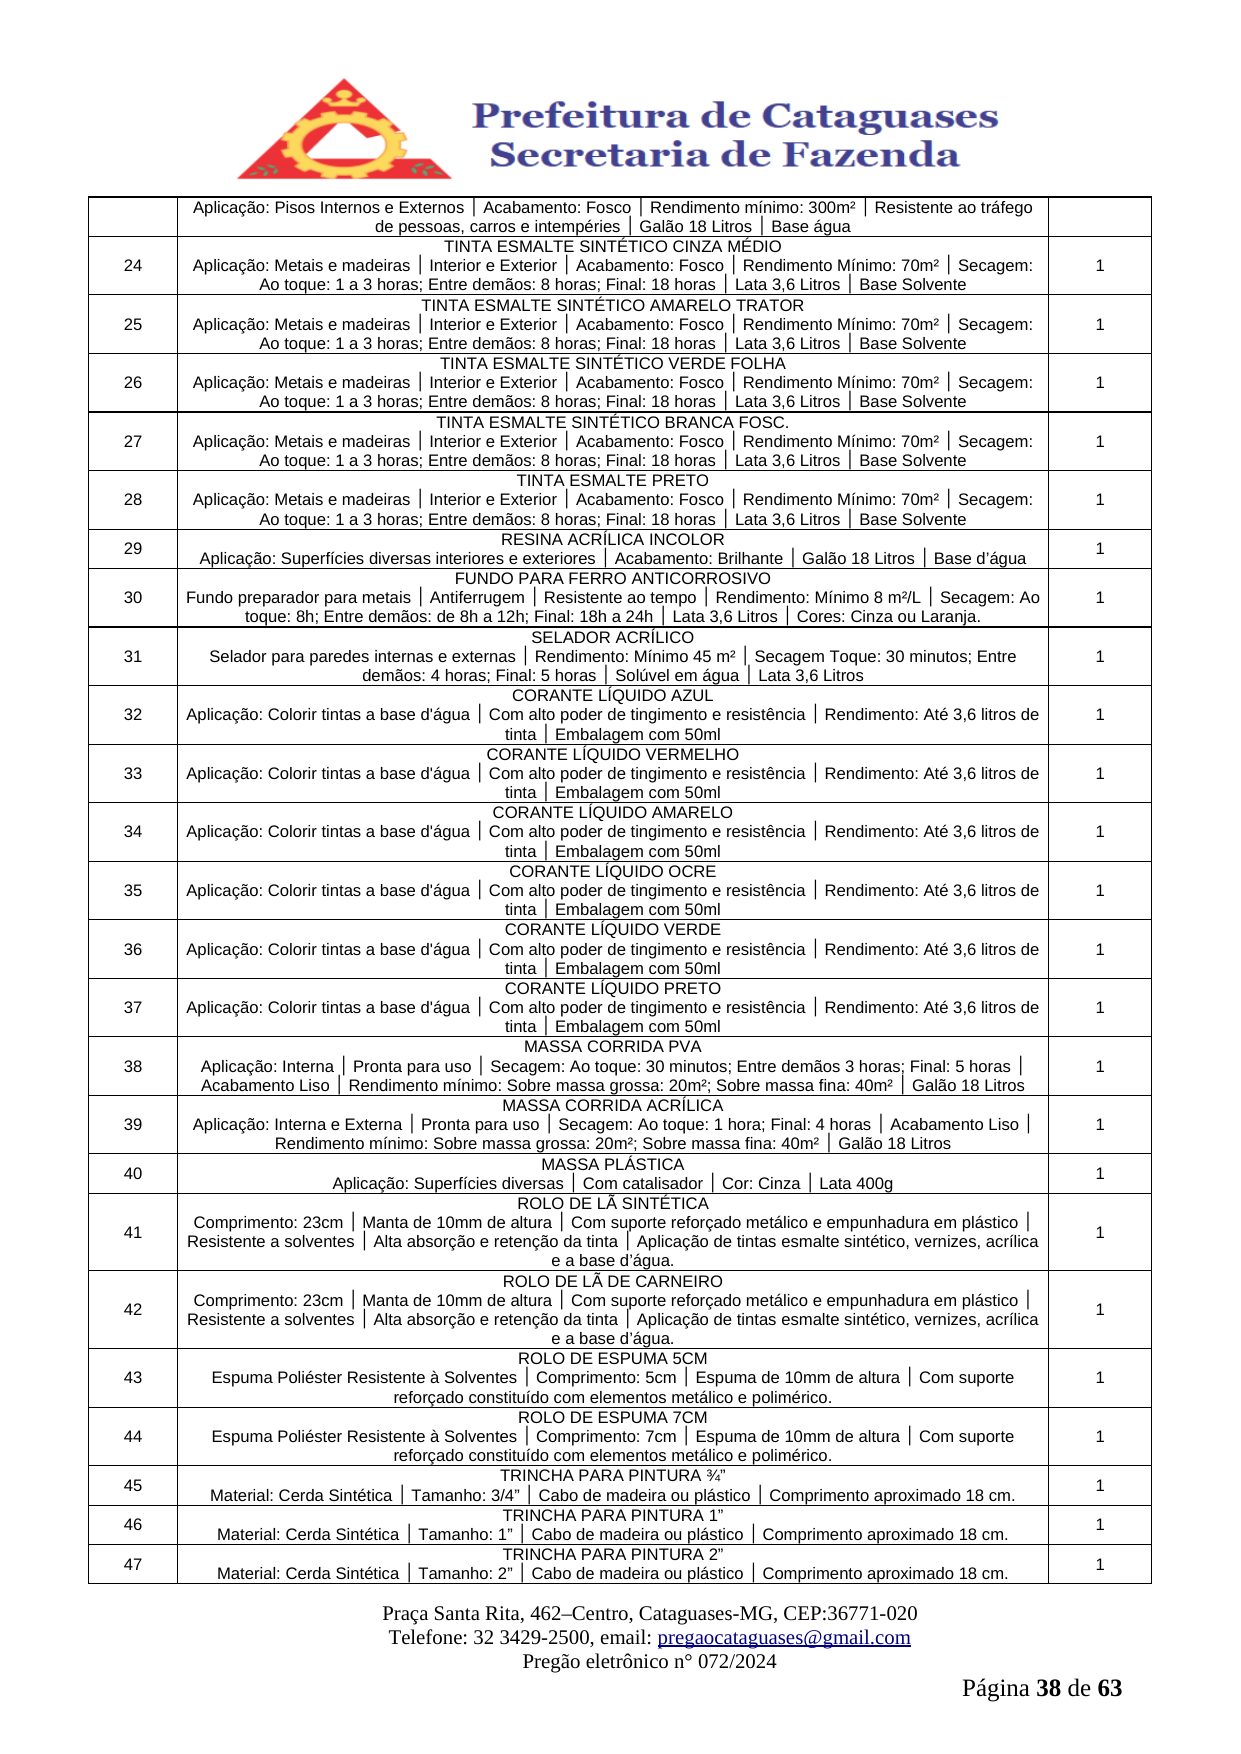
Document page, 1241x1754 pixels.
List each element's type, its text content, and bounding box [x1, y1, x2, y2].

table_cell 27 [89, 413, 177, 470]
table_cell 1 [1049, 295, 1151, 353]
table_cell 36 [89, 920, 177, 978]
table_cell 1 [1049, 1271, 1151, 1348]
table_cell 23 [89, 198, 177, 236]
table_cell TINTA ESMALTE SINTÉTICO BRANCA FOSC. Aplicação: Metais e madeiras ׀ Interior e Exterior ׀ Acabamento: Fosco ׀ Rendimento Mínimo: 70m² ׀ Secagem: Ao toque: 1 a 3 horas; Entre demãos: 8 horas; Final: 18 horas ׀ Lata 3,6 Litros ׀ Base Solvente [178, 413, 1048, 470]
table_cell 1 [1049, 862, 1151, 919]
table_cell 38 [89, 1037, 177, 1095]
table_cell CORANTE LÍQUIDO VERMELHO Aplicação: Colorir tintas a base d'água ׀ Com alto poder de tingimento e resistência ׀ Rendimento: Até 3,6 litros de tinta ׀ Embalagem com 50ml [178, 745, 1048, 802]
table_cell 28 [89, 471, 177, 528]
table_cell 1 [1049, 1349, 1151, 1407]
table_cell CORANTE LÍQUIDO PRETO Aplicação: Colorir tintas a base d'água ׀ Com alto poder de tingimento e resistência ׀ Rendimento: Até 3,6 litros de tinta ׀ Embalagem com 50ml [178, 979, 1048, 1036]
table_cell SELADOR ACRÍLICO Selador para paredes internas e externas ׀ Rendimento: Mínimo 45 m² ׀ Secagem Toque: 30 minutos; Entre demãos: 4 horas; Final: 5 horas ׀ Solúvel em água ׀ Lata 3,6 Litros [178, 628, 1048, 685]
table_cell MASSA CORRIDA PVA Aplicação: Interna ׀ Pronta para uso ׀ Secagem: Ao toque: 30 minutos; Entre demãos 3 horas; Final: 5 horas ׀ Acabamento Liso ׀ Rendimento mínimo: Sobre massa grossa: 20m²; Sobre massa fina: 40m² ׀ Galão 18 Litros [178, 1037, 1048, 1095]
table_cell ROLO DE ESPUMA 7CM Espuma Poliéster Resistente à Solventes ׀ Comprimento: 7cm ׀ Espuma de 10mm de altura ׀ Com suporte reforçado constituído com elementos metálico e polimérico. [178, 1408, 1048, 1465]
table_cell 1 [1049, 237, 1151, 294]
table_cell 1 [1049, 569, 1151, 626]
table_cell FUNDO PARA FERRO ANTICORROSIVO Fundo preparador para metais ׀ Antiferrugem ׀ Resistente ao tempo ׀ Rendimento: Mínimo 8 m²/L ׀ Secagem: Ao toque: 8h; Entre demãos: de 8h a 12h; Final: 18h a 24h ׀ Lata 3,6 Litros ׀ Cores: Cinza ou Laranja. [178, 569, 1048, 626]
table_cell 30 [89, 569, 177, 626]
table_cell 1 [1049, 471, 1151, 528]
table_cell MASSA PLÁSTICA Aplicação: Superfícies diversas ׀ Com catalisador ׀ Cor: Cinza ׀ Lata 400g [178, 1154, 1048, 1193]
table_cell ROLO DE LÃ SINTÉTICA Comprimento: 23cm ׀ Manta de 10mm de altura ׀ Com suporte reforçado metálico e empunhadura em plástico ׀ Resistente a solventes ׀ Alta absorção e retenção da tinta ׀ Aplicação de tintas esmalte sintético, vernizes, acrílica e a base d’água. [178, 1194, 1048, 1270]
table_cell 1 [1049, 1096, 1151, 1153]
table_cell 1 [1049, 1466, 1151, 1504]
table_cell CORANTE LÍQUIDO VERDE Aplicação: Colorir tintas a base d'água ׀ Com alto poder de tingimento e resistência ׀ Rendimento: Até 3,6 litros de tinta ׀ Embalagem com 50ml [178, 920, 1048, 978]
table_cell RESINA ACRÍLICA INCOLOR Aplicação: Superfícies diversas interiores e exteriores ׀ Acabamento: Brilhante ׀ Galão 18 Litros ׀ Base d’água [178, 530, 1048, 568]
table_cell TINTA ESMALTE PRETO Aplicação: Metais e madeiras ׀ Interior e Exterior ׀ Acabamento: Fosco ׀ Rendimento Mínimo: 70m² ׀ Secagem: Ao toque: 1 a 3 horas; Entre demãos: 8 horas; Final: 18 horas ׀ Lata 3,6 Litros ׀ Base Solvente [178, 471, 1048, 528]
table_cell TRINCHA PARA PINTURA 1” Material: Cerda Sintética ׀ Tamanho: 1” ׀ Cabo de madeira ou plástico ׀ Comprimento aproximado 18 cm. [178, 1506, 1048, 1544]
table_cell TRINCHA PARA PINTURA 2” Material: Cerda Sintética ׀ Tamanho: 2” ׀ Cabo de madeira ou plástico ׀ Comprimento aproximado 18 cm. [178, 1545, 1048, 1583]
table_cell 44 [89, 1408, 177, 1465]
table_cell 1 [1049, 1037, 1151, 1095]
table_cell TINTA ESMALTE SINTÉTICO VERDE FOLHA Aplicação: Metais e madeiras ׀ Interior e Exterior ׀ Acabamento: Fosco ׀ Rendimento Mínimo: 70m² ׀ Secagem: Ao toque: 1 a 3 horas; Entre demãos: 8 horas; Final: 18 horas ׀ Lata 3,6 Litros ׀ Base Solvente [178, 354, 1048, 411]
table_cell 33 [89, 745, 177, 802]
table_cell 41 [89, 1194, 177, 1270]
table_cell ROLO DE LÃ DE CARNEIRO Comprimento: 23cm ׀ Manta de 10mm de altura ׀ Com suporte reforçado metálico e empunhadura em plástico ׀ Resistente a solventes ׀ Alta absorção e retenção da tinta ׀ Aplicação de tintas esmalte sintético, vernizes, acrílica e a base d’água. [178, 1271, 1048, 1348]
table_cell TINTA ESMALTE SINTÉTICO CINZA MÉDIO Aplicação: Metais e madeiras ׀ Interior e Exterior ׀ Acabamento: Fosco ׀ Rendimento Mínimo: 70m² ׀ Secagem: Ao toque: 1 a 3 horas; Entre demãos: 8 horas; Final: 18 horas ׀ Lata 3,6 Litros ׀ Base Solvente [178, 237, 1048, 294]
table_cell ROLO DE ESPUMA 5CM Espuma Poliéster Resistente à Solventes ׀ Comprimento: 5cm ׀ Espuma de 10mm de altura ׀ Com suporte reforçado constituído com elementos metálico e polimérico. [178, 1349, 1048, 1407]
table_cell 1 [1049, 1506, 1151, 1544]
table_cell 45 [89, 1466, 177, 1504]
table_cell 25 [89, 295, 177, 353]
table_cell 1 [1049, 1154, 1151, 1193]
table_cell 47 [89, 1545, 177, 1583]
table_cell 43 [89, 1349, 177, 1407]
table_cell 34 [89, 803, 177, 861]
table_cell 1 [1049, 686, 1151, 743]
table_cell 1 [1049, 1194, 1151, 1270]
table_cell 1 [1049, 1408, 1151, 1465]
table_cell 1 [1049, 920, 1151, 978]
table_cell 1 [1049, 803, 1151, 861]
table_cell 46 [89, 1506, 177, 1544]
table_cell 24 [89, 237, 177, 294]
table_cell 1 [1049, 198, 1151, 236]
table_cell MASSA CORRIDA ACRÍLICA Aplicação: Interna e Externa ׀ Pronta para uso ׀ Secagem: Ao toque: 1 hora; Final: 4 horas ׀ Acabamento Liso ׀ Rendimento mínimo: Sobre massa grossa: 20m²; Sobre massa fina: 40m² ׀ Galão 18 Litros [178, 1096, 1048, 1153]
table_cell 1 [1049, 745, 1151, 802]
table_cell TRINCHA PARA PINTURA ¾” Material: Cerda Sintética ׀ Tamanho: 3/4” ׀ Cabo de madeira ou plástico ׀ Comprimento aproximado 18 cm. [178, 1466, 1048, 1504]
table_cell 32 [89, 686, 177, 743]
table_cell 42 [89, 1271, 177, 1348]
picture [182, 73, 1092, 196]
table_cell TINTA ESMALTE SINTÉTICO AMARELO TRATOR Aplicação: Metais e madeiras ׀ Interior e Exterior ׀ Acabamento: Fosco ׀ Rendimento Mínimo: 70m² ׀ Secagem: Ao toque: 1 a 3 horas; Entre demãos: 8 horas; Final: 18 horas ׀ Lata 3,6 Litros ׀ Base Solvente [178, 295, 1048, 353]
table_cell 35 [89, 862, 177, 919]
table_cell CORANTE LÍQUIDO AMARELO Aplicação: Colorir tintas a base d'água ׀ Com alto poder de tingimento e resistência ׀ Rendimento: Até 3,6 litros de tinta ׀ Embalagem com 50ml [178, 803, 1048, 861]
table_cell 1 [1049, 979, 1151, 1036]
table_cell 1 [1049, 530, 1151, 568]
table_cell CORANTE LÍQUIDO AZUL Aplicação: Colorir tintas a base d'água ׀ Com alto poder de tingimento e resistência ׀ Rendimento: Até 3,6 litros de tinta ׀ Embalagem com 50ml [178, 686, 1048, 743]
table_cell 1 [1049, 1545, 1151, 1583]
table_cell 1 [1049, 413, 1151, 470]
table_cell 26 [89, 354, 177, 411]
table_cell 29 [89, 530, 177, 568]
table_cell 1 [1049, 628, 1151, 685]
table_cell 1 [1049, 354, 1151, 411]
table_cell 31 [89, 628, 177, 685]
table_cell CORANTE LÍQUIDO OCRE Aplicação: Colorir tintas a base d'água ׀ Com alto poder de tingimento e resistência ׀ Rendimento: Até 3,6 litros de tinta ׀ Embalagem com 50ml [178, 862, 1048, 919]
table_cell 37 [89, 979, 177, 1036]
table_cell 40 [89, 1154, 177, 1193]
table_cell 39 [89, 1096, 177, 1153]
